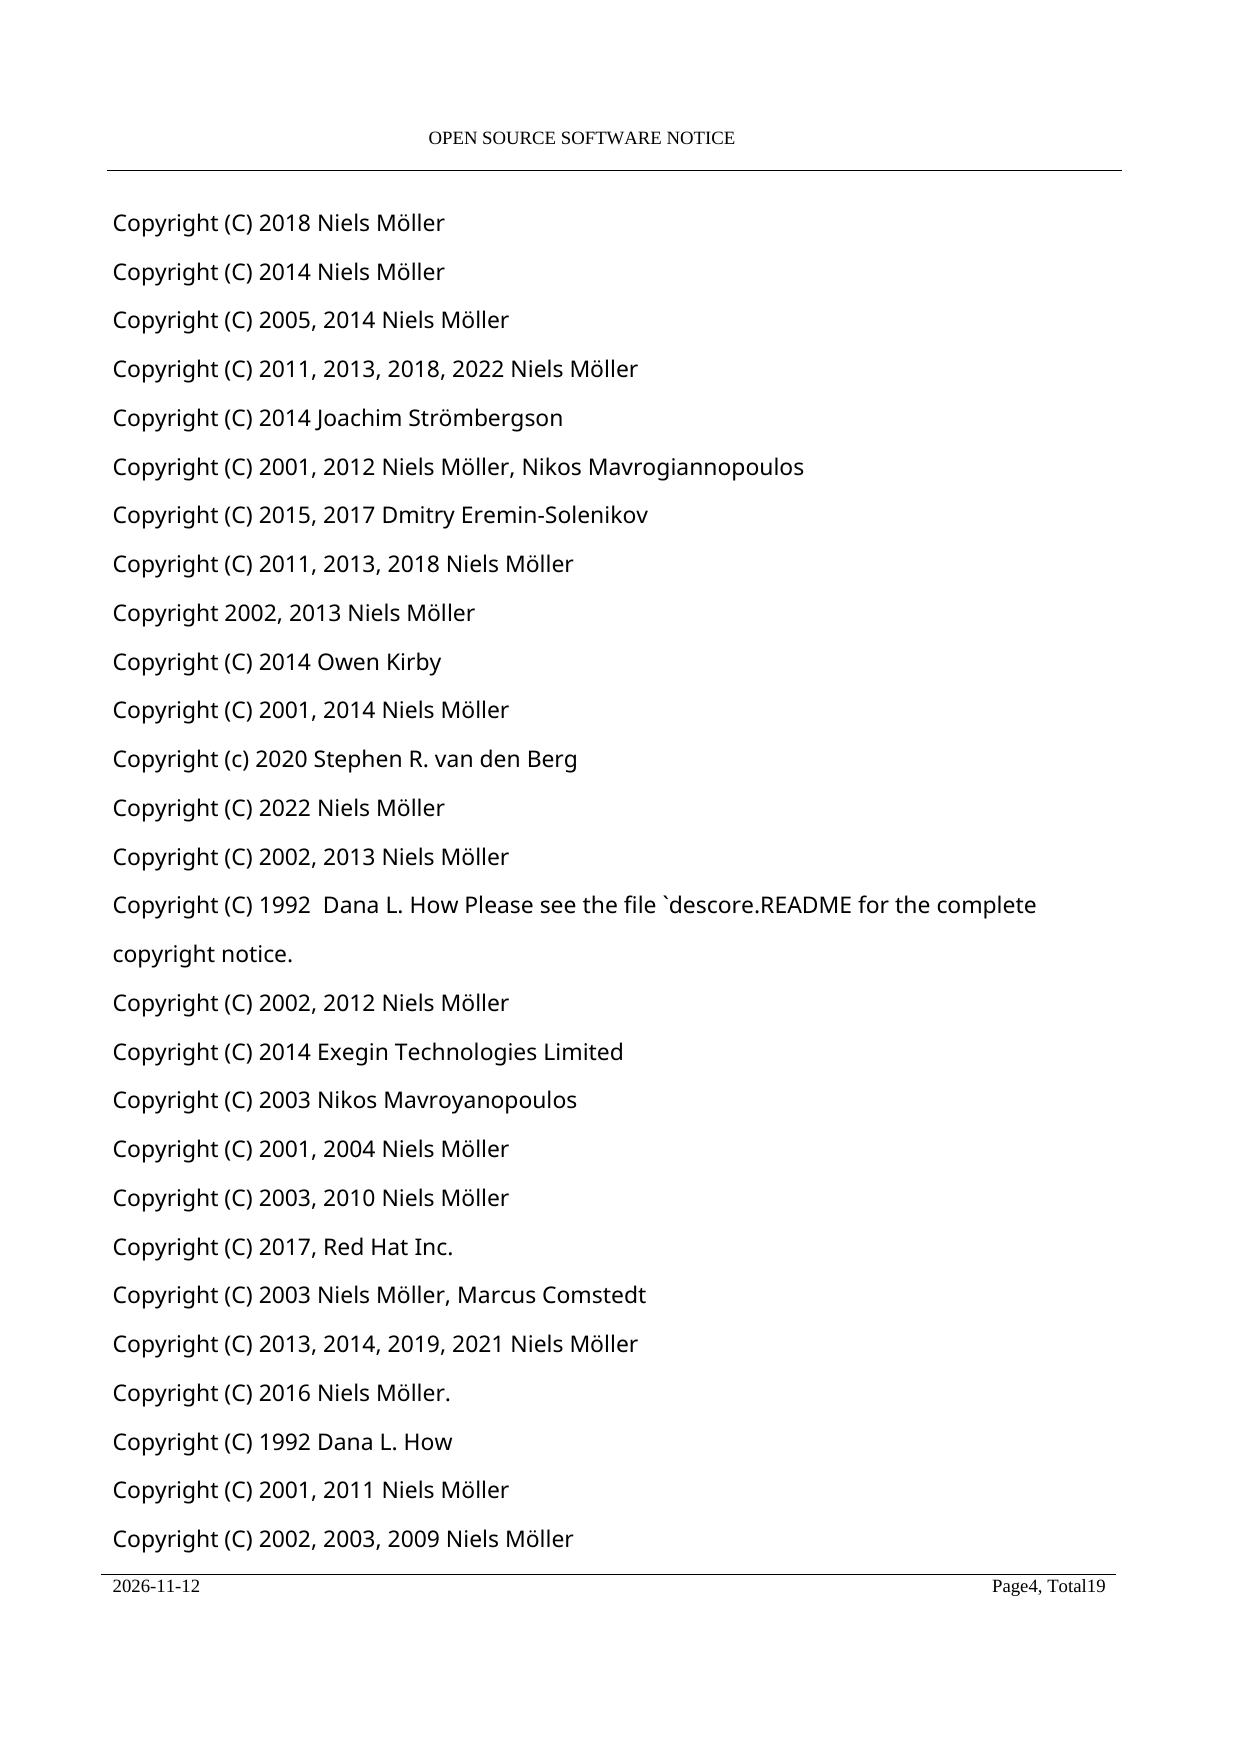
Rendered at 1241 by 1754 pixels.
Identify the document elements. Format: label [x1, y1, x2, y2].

text [112, 206, 1128, 1555]
